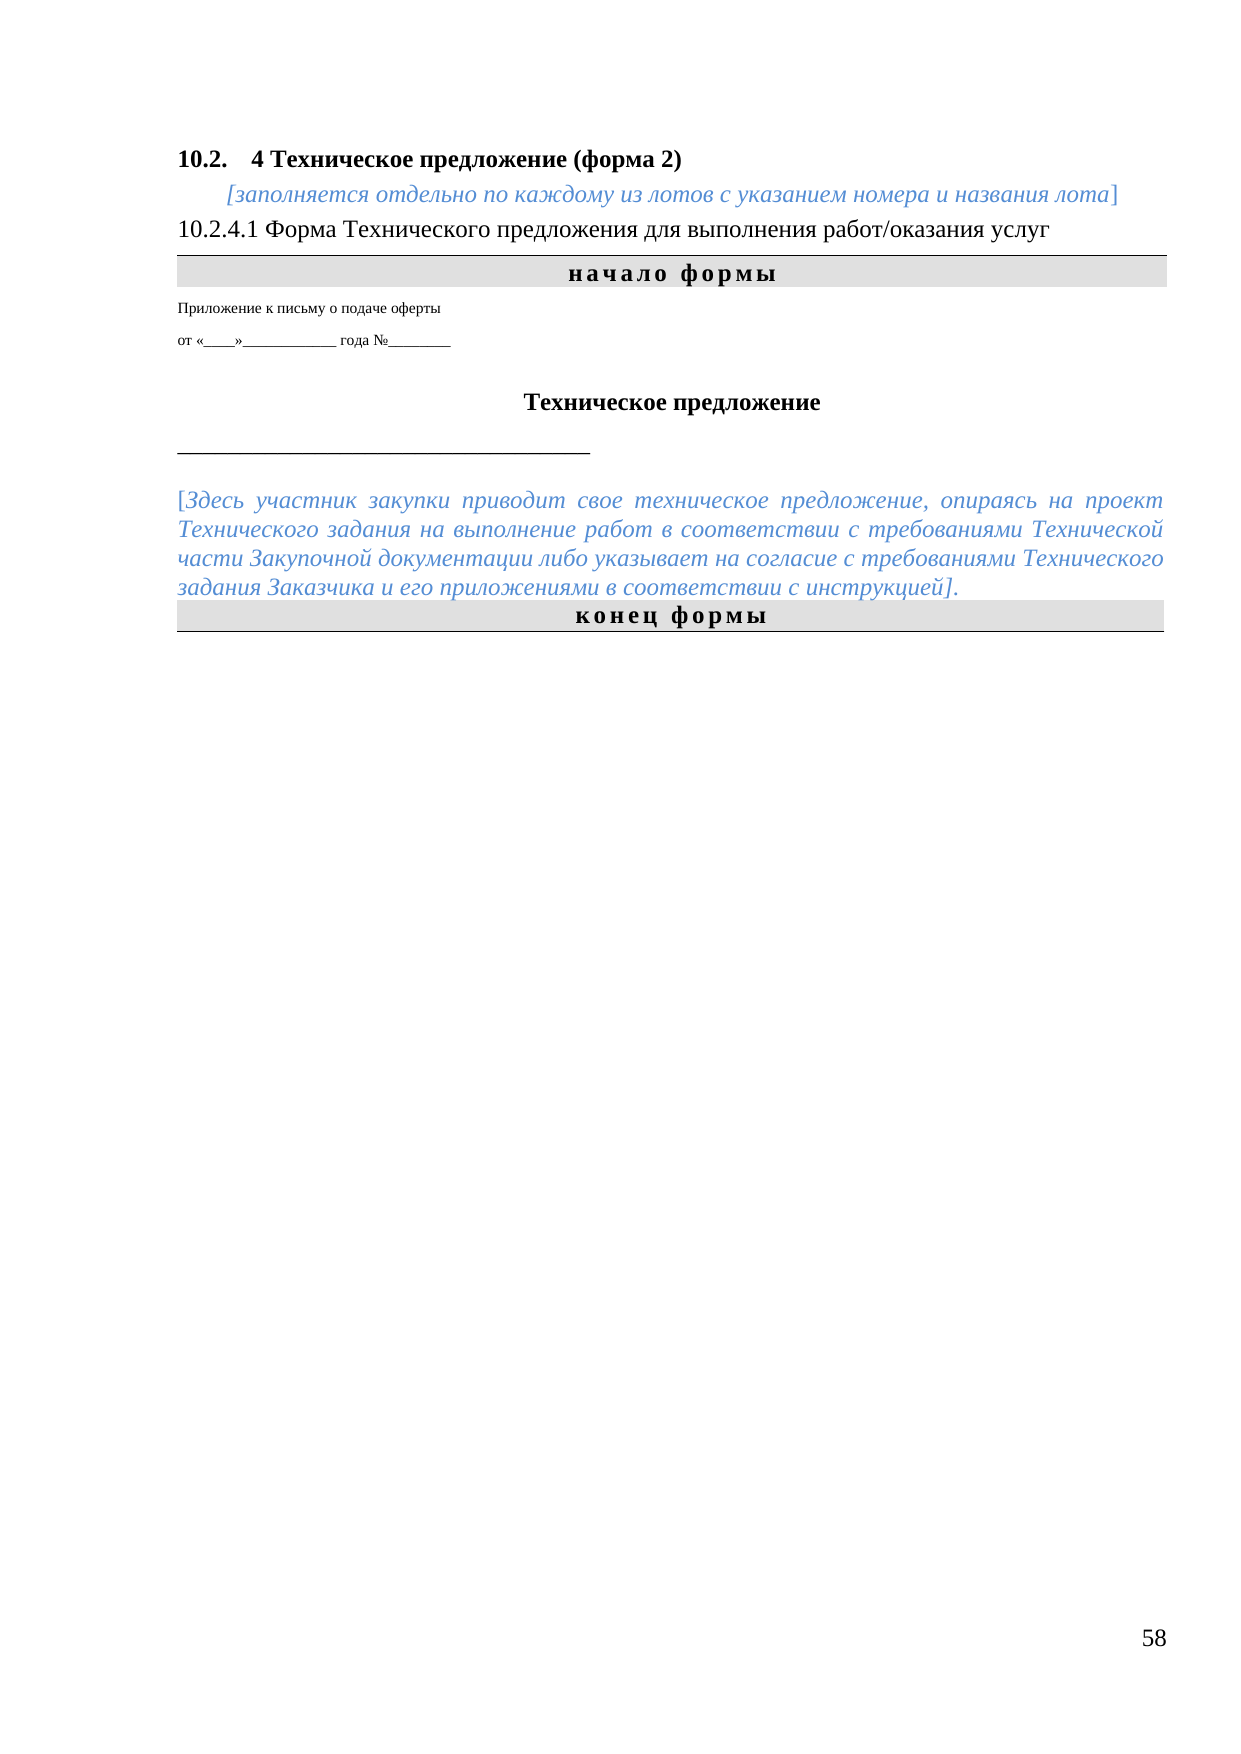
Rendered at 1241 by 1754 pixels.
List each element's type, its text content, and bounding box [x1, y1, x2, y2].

list 4 Техническое предложение (форма 2) [177, 144, 1167, 172]
text Приложение к письму о подаче оферты от «____»____________ года №________ [177, 299, 1167, 362]
text Техническое предложение [177, 387, 1167, 415]
text конец формы [177, 600, 1164, 631]
text [заполняется отдельно по каждому из лотов с указанием номера и названия лота] [177, 179, 1167, 207]
text _________________________________ [177, 428, 1167, 457]
text начало формы [177, 256, 1167, 287]
text 10.2.4.1 Форма Технического предложения для выполнения работ/оказания услуг [177, 214, 1167, 242]
text [Здесь участник закупки приводит свое техническое предложение, опираясь на проект Технического задания на выполнение работ в соответствии с требованиями Технической части Закупочной документации либо указывает на согласие с требованиями Технического задания Заказчика и его приложениями в соответствии с инструкцией]. [177, 485, 1167, 600]
